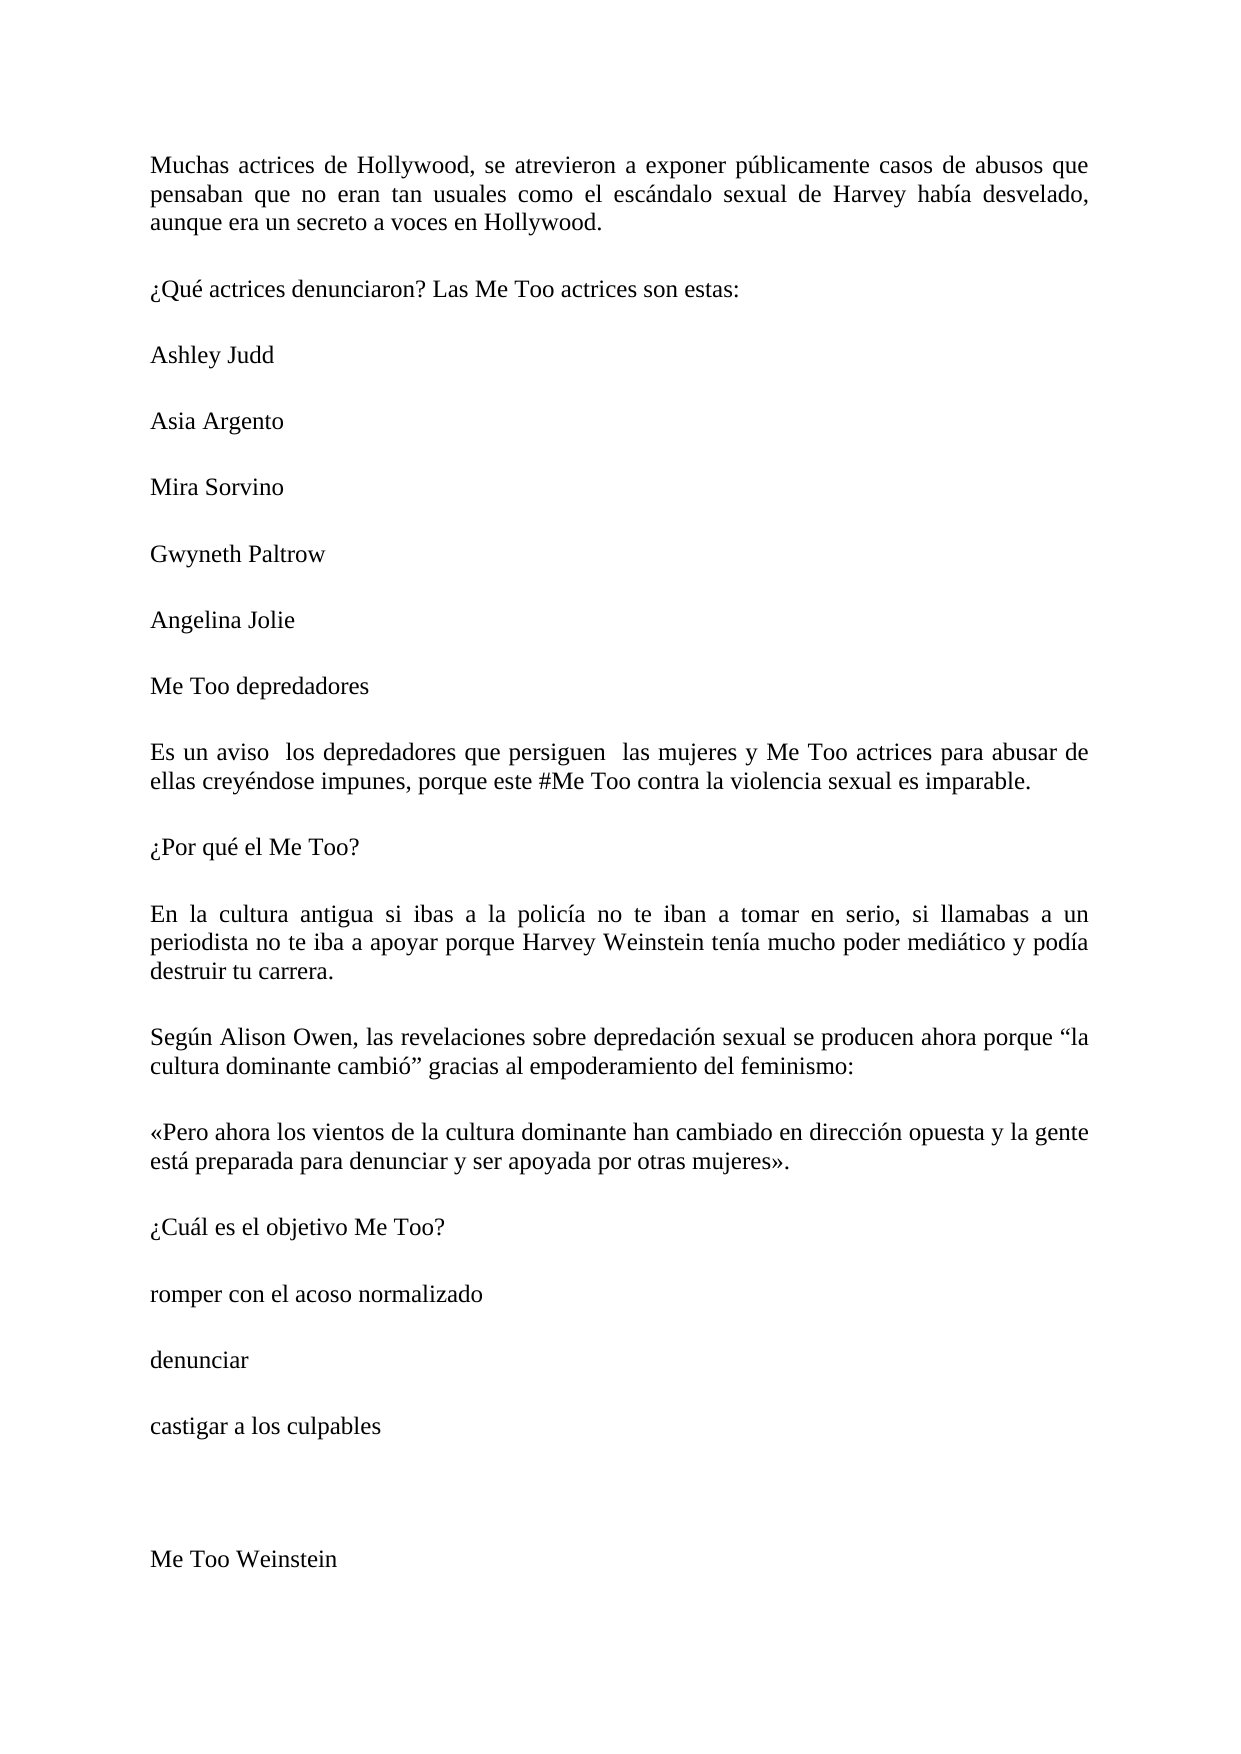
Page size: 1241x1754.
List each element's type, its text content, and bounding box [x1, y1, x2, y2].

text Muchas actrices de Hollywood, se atrevieron a exponer públicamente casos de abusos que pensaban que no eran tan usuales como el escándalo sexual de Harvey había desvelado, aunque era un secreto a voces en Hollywood. [150, 150, 1090, 236]
text Me Too depredadores [150, 671, 1090, 700]
text ¿Qué actrices denunciaron? Las Me Too actrices son estas: [150, 274, 1090, 302]
text romper con el acoso normalizado [150, 1279, 1090, 1307]
text «Pero ahora los vientos de la cultura dominante han cambiado en dirección opuesta y la gente está preparada para denunciar y ser apoyada por otras mujeres». [150, 1117, 1090, 1175]
text Me Too Weinstein [150, 1544, 1090, 1572]
text Angelina Jolie [150, 605, 1090, 634]
text denunciar [150, 1345, 1090, 1374]
text Mira Sorvino [150, 472, 1090, 501]
text ¿Por qué el Me Too? [150, 832, 1090, 861]
text castigar a los culpables [150, 1411, 1090, 1440]
text ¿Cuál es el objetivo Me Too? [150, 1212, 1090, 1241]
text Asia Argento [150, 406, 1090, 435]
text Ashley Judd [150, 340, 1090, 369]
text Según Alison Owen, las revelaciones sobre depredación sexual se producen ahora porque “la cultura dominante cambió” gracias al empoderamiento del feminismo: [150, 1022, 1090, 1080]
text En la cultura antigua si ibas a la policía no te iban a tomar en serio, si llamabas a un periodista no te iba a apoyar porque Harvey Weinstein tenía mucho poder mediático y podía destruir tu carrera. [150, 899, 1090, 985]
text Es un aviso los depredadores que persiguen las mujeres y Me Too actrices para abusar de ellas creyéndose impunes, porque este #Me Too contra la violencia sexual es imparable. [150, 737, 1090, 795]
text Gwyneth Paltrow [150, 539, 1090, 567]
